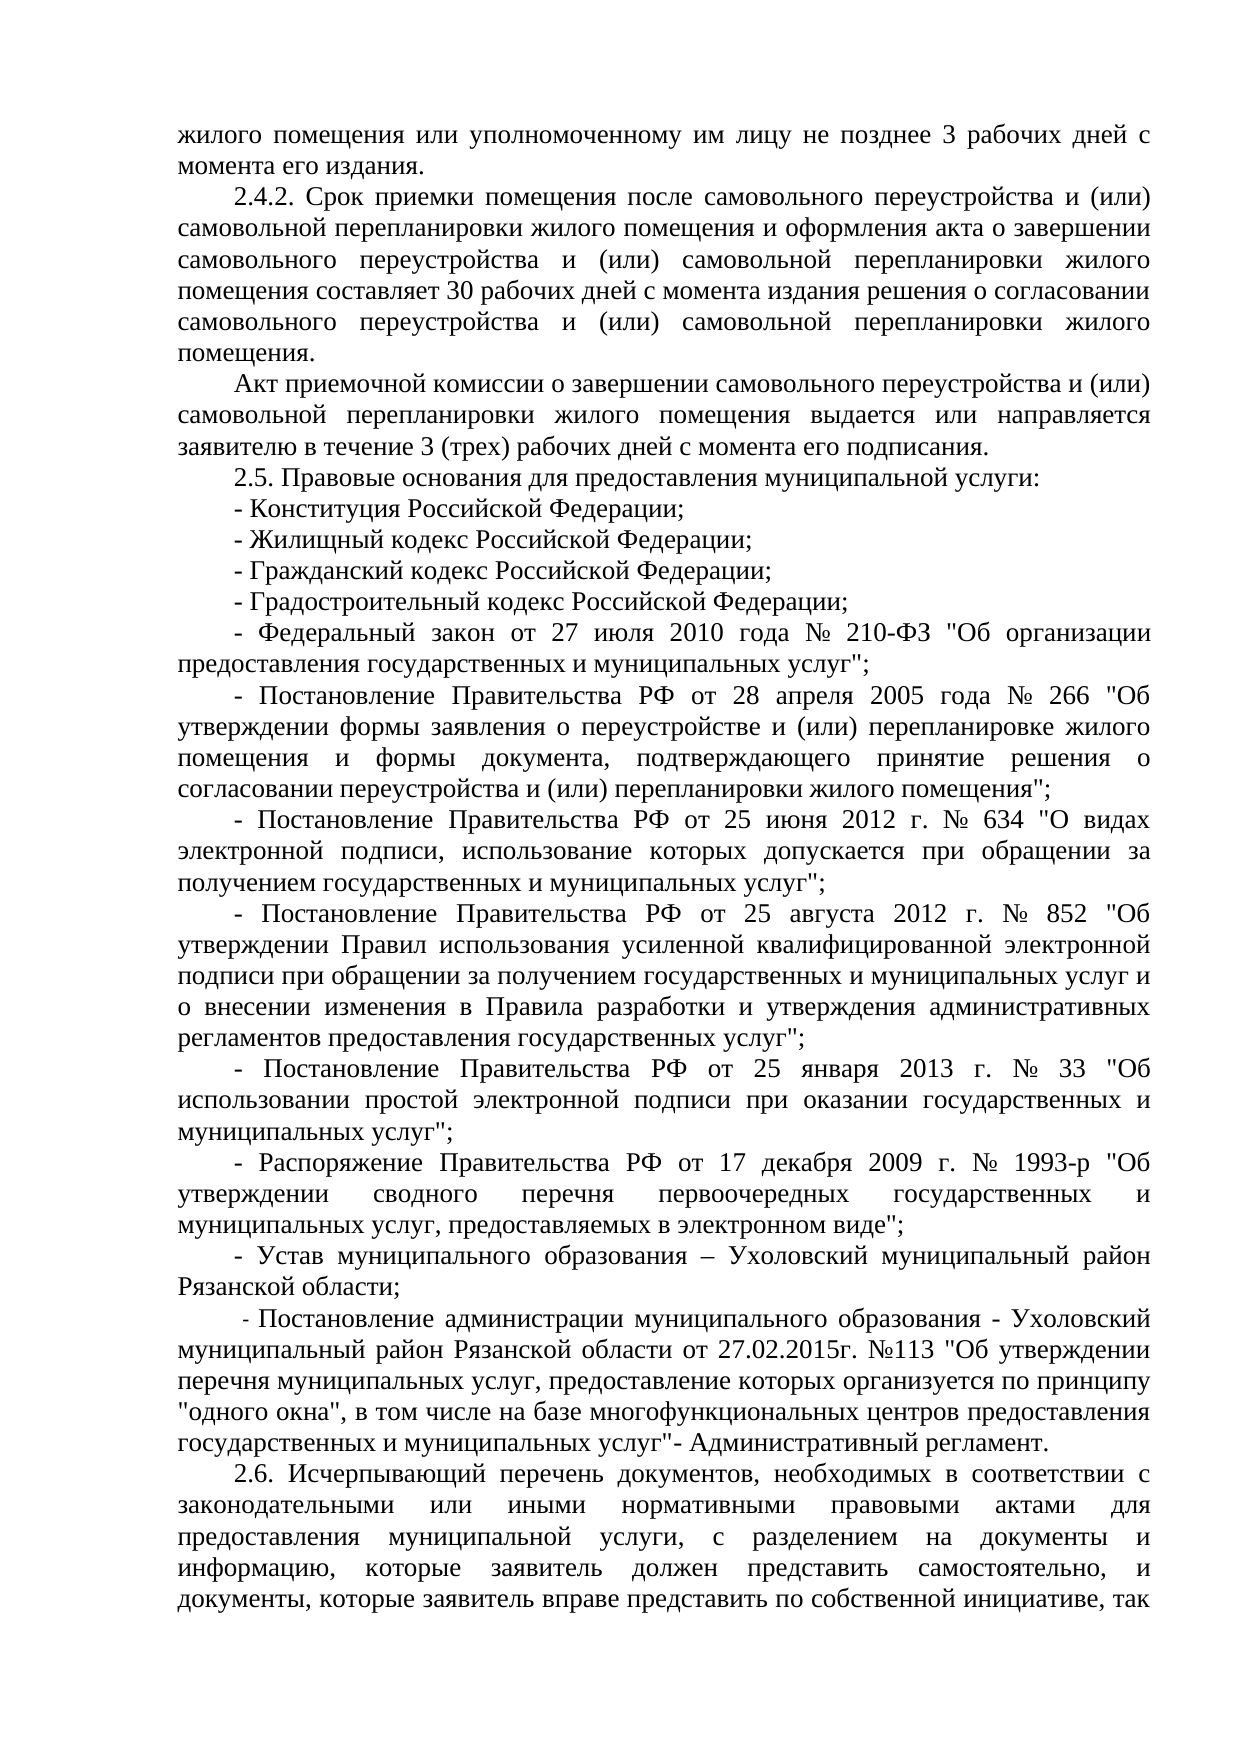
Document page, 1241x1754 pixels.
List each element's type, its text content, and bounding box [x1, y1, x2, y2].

text - Постановление Правительства РФ от 25 августа 2012 г. № 852 "Об утверждении Правил использования усиленной квалифицированной электронной подписи при обращении за получением государственных и муниципальных услуг и о внесении изменения в Правила разработки и утверждения административных регламентов предоставления государственных услуг"; [177, 897, 1152, 1052]
text - Градостроительный кодекс Российской Федерации; [177, 585, 1152, 616]
text - Распоряжение Правительства РФ от 17 декабря 2009 г. № 1993-р "Об утверждении сводного перечня первоочередных государственных и муниципальных услуг, предоставляемых в электронном виде"; [177, 1146, 1152, 1239]
text - Постановление Правительства РФ от 25 июня 2012 г. № 634 "О видах электронной подписи, использование которых допускается при обращении за получением государственных и муниципальных услуг"; [177, 803, 1152, 897]
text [177, 1457, 1152, 1613]
text 2.4.2. Срок приемки помещения после самовольного переустройства и (или) самовольной перепланировки жилого помещения и оформления акта о завершении самовольного переустройства и (или) самовольной перепланировки жилого помещения составляет 30 рабочих дней с момента издания решения о согласовании самовольного переустройства и (или) самовольной перепланировки жилого помещения. [177, 180, 1152, 367]
text 2.5. Правовые основания для предоставления муниципальной услуги: [177, 461, 1152, 492]
text - Устав муниципального образования – Ухоловский муниципальный район Рязанской области; [177, 1239, 1152, 1302]
text Акт приемочной комиссии о завершении самовольного переустройства и (или) самовольной перепланировки жилого помещения выдается или направляется заявителю в течение 3 (трех) рабочих дней с момента его подписания. [177, 367, 1152, 461]
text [177, 118, 1152, 180]
text - Конституция Российской Федерации; [177, 492, 1152, 523]
text - Федеральный закон от 27 июля 2010 года № 210-ФЗ "Об организации предоставления государственных и муниципальных услуг"; [177, 616, 1152, 679]
text - Гражданский кодекс Российской Федерации; [177, 554, 1152, 585]
text - Постановление Правительства РФ от 28 апреля 2005 года № 266 "Об утверждении формы заявления о переустройстве и (или) перепланировке жилого помещения и формы документа, подтверждающего принятие решения о согласовании переустройства и (или) перепланировки жилого помещения"; [177, 679, 1152, 803]
text - Жилищный кодекс Российской Федерации; [177, 523, 1152, 554]
text - Постановление Правительства РФ от 25 января 2013 г. № 33 "Об использовании простой электронной подписи при оказании государственных и муниципальных услуг"; [177, 1052, 1152, 1146]
text - Постановление администрации муниципального образования - Ухоловский муниципальный район Рязанской области от 27.02.2015г. №113 "Об утверждении перечня муниципальных услуг, предоставление которых организуется по принципу "одного окна", в том числе на базе многофункциональных центров предоставления государственных и муниципальных услуг"- Административный регламент. [177, 1302, 1152, 1457]
